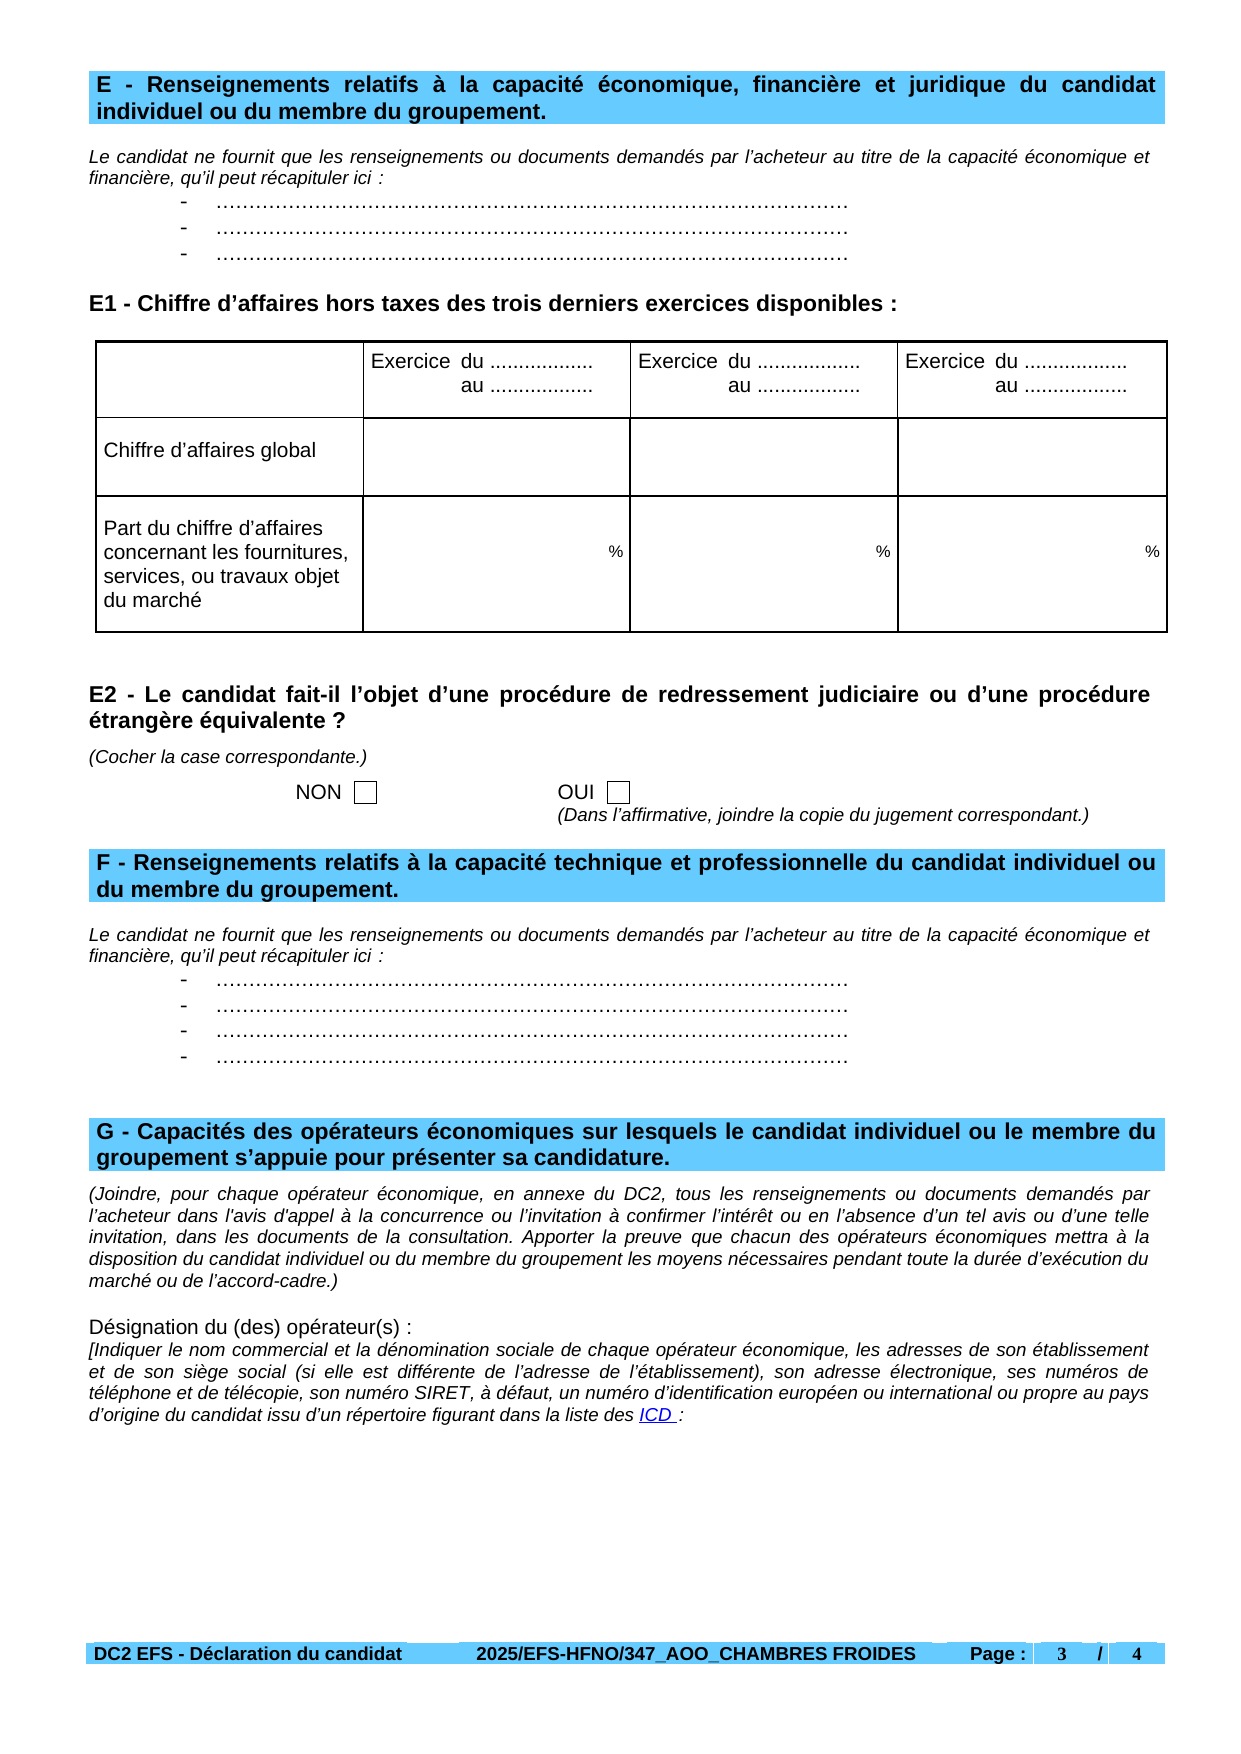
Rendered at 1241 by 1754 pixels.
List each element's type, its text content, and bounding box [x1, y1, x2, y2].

list …………………………………………………………………………………… [177, 1018, 1152, 1044]
list …………………………………………………………………………………… [177, 967, 1152, 992]
table_header Exercice du .................. au .................. [364, 343, 630, 417]
text Le candidat ne fournit que les renseignements ou documents demandés par l’acheteur au titre de la capacité économique et financière, qu’il peut récapituler ici : [89, 923, 1152, 967]
table_header G - Capacités des opérateurs économiques sur lesquels le candidat individuel ou le membre du groupement s’appuie pour présenter sa candidature. [670, 1118, 1165, 1171]
table_header Exercice du .................. au .................. [898, 343, 1166, 417]
table_cell [364, 419, 629, 495]
table_cell [631, 419, 897, 495]
table_header E - Renseignements relatifs à la capacité économique, financière et juridique du candidat individuel ou du membre du groupement. [89, 71, 1165, 124]
text (Dans l’affirmative, joindre la copie du jugement correspondant.) [89, 804, 1152, 825]
table_cell Part du chiffre d’affaires concernant les fournitures, services, ou travaux objet du marché [97, 497, 362, 631]
table_header [97, 343, 363, 417]
text Désignation du (des) opérateur(s) : [89, 1315, 1152, 1339]
text E1 - Chiffre d’affaires hors taxes des trois derniers exercices disponibles : [89, 290, 1152, 316]
text E2 - Le candidat fait-il l’objet d’une procédure de redressement judiciaire ou d’une procédure étrangère équivalente ? [89, 681, 1152, 733]
list …………………………………………………………………………………… [177, 1044, 1152, 1070]
table_cell % [899, 497, 1166, 631]
text Le candidat ne fournit que les renseignements ou documents demandés par l’acheteur au titre de la capacité économique et financière, qu’il peut récapituler ici : [89, 146, 1152, 189]
table_header F - Renseignements relatifs à la capacité technique et professionnelle du candidat individuel ou du membre du groupement. [89, 849, 1165, 902]
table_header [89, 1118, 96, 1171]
list …………………………………………………………………………………… [177, 992, 1152, 1018]
list …………………………………………………………………………………… [177, 189, 1152, 214]
list …………………………………………………………………………………… [177, 240, 1152, 266]
table_cell % [631, 497, 897, 631]
table_cell [899, 419, 1166, 495]
text NON OUI [89, 780, 1152, 804]
text (Cocher la case correspondante.) [89, 746, 1152, 767]
text [Indiquer le nom commercial et la dénomination sociale de chaque opérateur économique, les adresses de son établissement et de son siège social (si elle est différente de l’adresse de l’établissement), son adresse électronique, ses numéros de téléphone et de télécopie, son numéro SIRET, à défaut, un numéro d’identification européen ou international ou propre au pays d’origine du candidat issu d’un répertoire figurant dans la liste des ICD : [89, 1339, 1152, 1425]
table_cell Chiffre d’affaires global [97, 418, 363, 495]
table_header Exercice du .................. au .................. [631, 343, 897, 417]
list …………………………………………………………………………………… [177, 214, 1152, 240]
table_cell % [364, 497, 629, 631]
text (Joindre, pour chaque opérateur économique, en annexe du DC2, tous les renseignements ou documents demandés par l’acheteur dans l'avis d'appel à la concurrence ou l’invitation à confirmer l’intérêt ou en l’absence d’un tel avis ou d’une telle invitation, dans les documents de la consultation. Apporter la preuve que chacun des opérateurs économiques mettra à la disposition du candidat individuel ou du membre du groupement les moyens nécessaires pendant toute la durée d’exécution du marché ou de l’accord-cadre.) [89, 1183, 1152, 1291]
